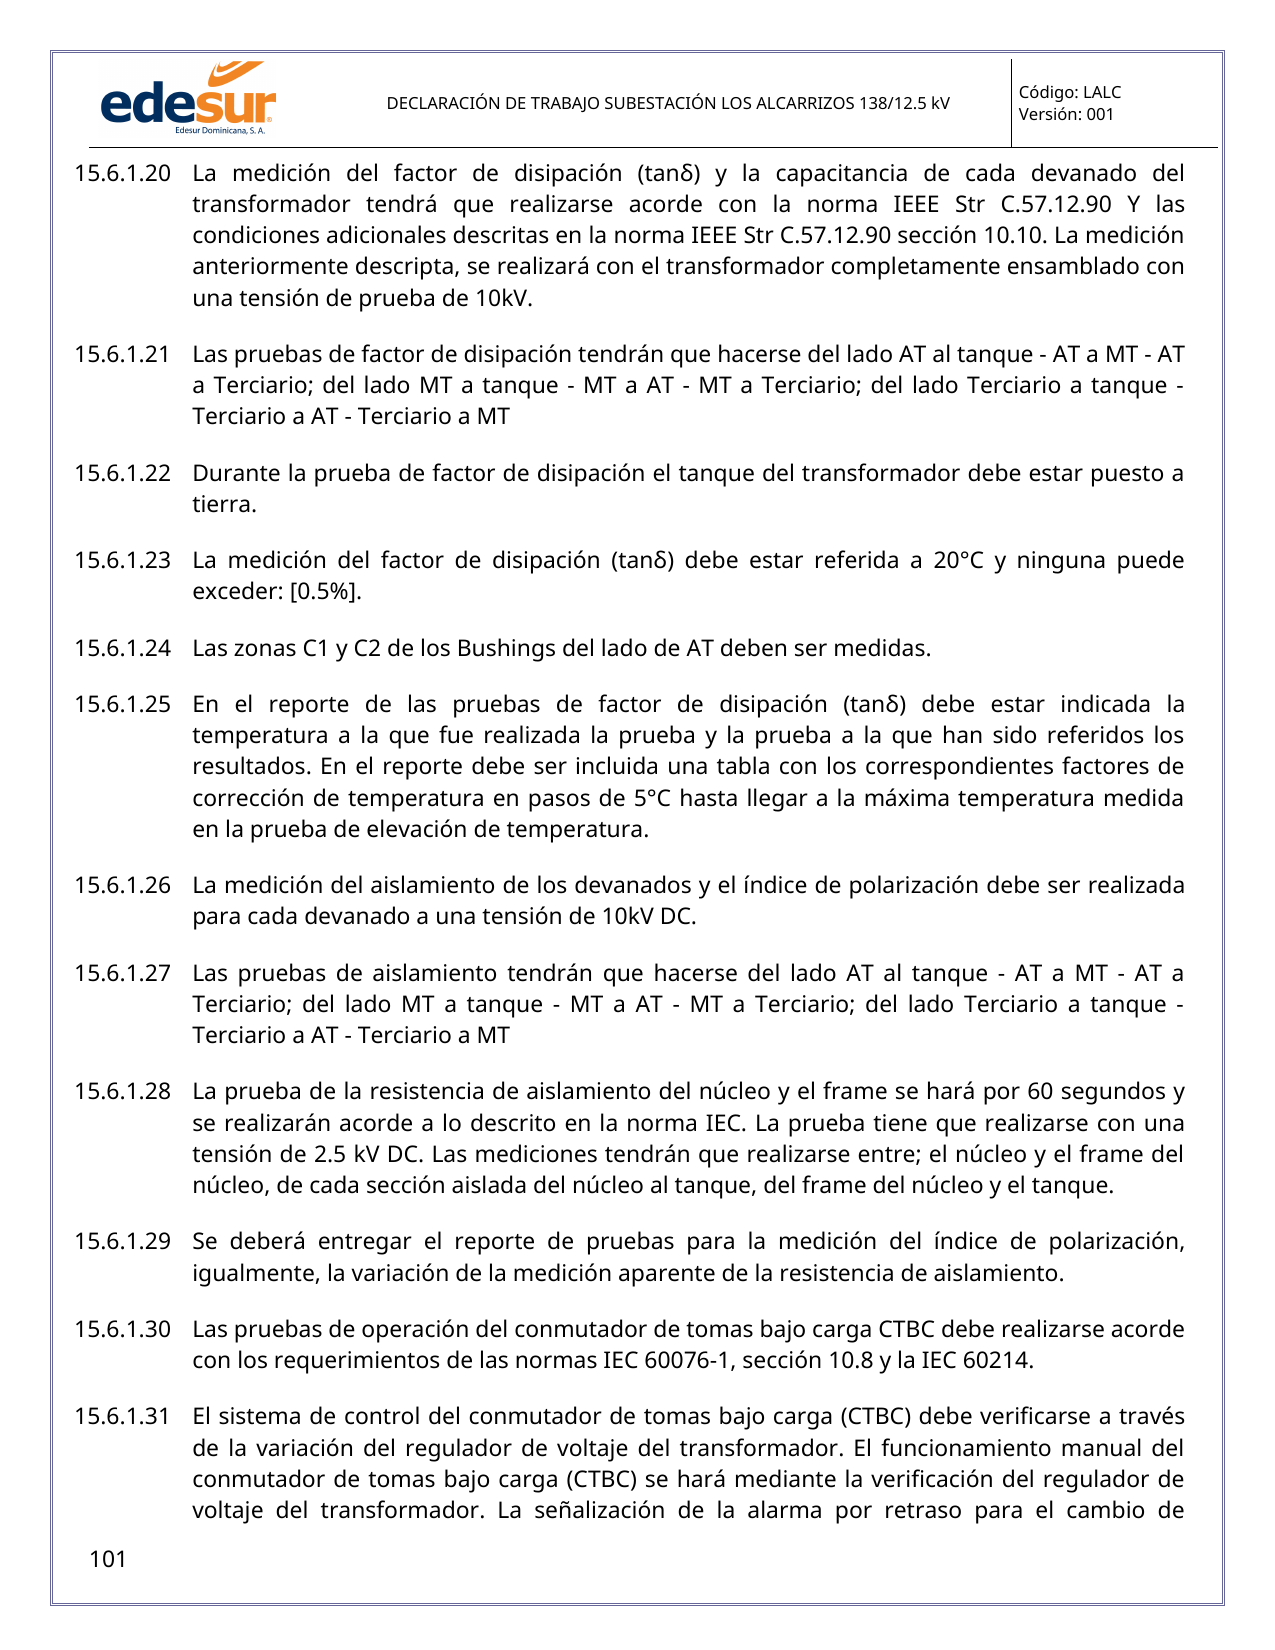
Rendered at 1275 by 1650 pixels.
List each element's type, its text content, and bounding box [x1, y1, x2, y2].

list Las pruebas de aislamiento tendrán que hacerse del lado AT al tanque - AT a MT - AT a Terciario; del lado MT a tanque - MT a AT - MT a Terciario; del lado Terciario a tanque - Terciario a AT - Terciario a MT [74, 957, 1186, 1050]
list La prueba de la resistencia de aislamiento del núcleo y el frame se hará por 60 segundos y se realizarán acorde a lo descrito en la norma IEC. La prueba tiene que realizarse con una tensión de 2.5 kV DC. Las mediciones tendrán que realizarse entre; el núcleo y el frame del núcleo, de cada sección aislada del núcleo al tanque, del frame del núcleo y el tanque. [74, 1075, 1186, 1200]
list La medición del factor de disipación (tanδ) y la capacitancia de cada devanado del transformador tendrá que realizarse acorde con la norma IEEE Str C.57.12.90 Y las condiciones adicionales descritas en la norma IEEE Str C.57.12.90 sección 10.10. La medición anteriormente descripta, se realizará con el transformador completamente ensamblado con una tensión de prueba de 10kV. [74, 157, 1186, 313]
list Las pruebas de factor de disipación tendrán que hacerse del lado AT al tanque - AT a MT - AT a Terciario; del lado MT a tanque - MT a AT - MT a Terciario; del lado Terciario a tanque - Terciario a AT - Terciario a MT [74, 338, 1186, 432]
list La medición del aislamiento de los devanados y el índice de polarización debe ser realizada para cada devanado a una tensión de 10kV DC. [74, 869, 1186, 932]
list En el reporte de las pruebas de factor de disipación (tanδ) debe estar indicada la temperatura a la que fue realizada la prueba y la prueba a la que han sido referidos los resultados. En el reporte debe ser incluida una tabla con los correspondientes factores de corrección de temperatura en pasos de 5°C hasta llegar a la máxima temperatura medida en la prueba de elevación de temperatura. [74, 688, 1186, 844]
list Las zonas C1 y C2 de los Bushings del lado de AT deben ser medidas. [74, 632, 1186, 663]
list Las pruebas de operación del conmutador de tomas bajo carga CTBC debe realizarse acorde con los requerimientos de las normas IEC 60076-1, sección 10.8 y la IEC 60214. [74, 1313, 1186, 1375]
list Se deberá entregar el reporte de pruebas para la medición del índice de polarización, igualmente, la variación de la medición aparente de la resistencia de aislamiento. [74, 1225, 1186, 1288]
list La medición del factor de disipación (tanδ) debe estar referida a 20°C y ninguna puede exceder: [0.5%]. [74, 544, 1186, 607]
picture [98, 59, 277, 138]
list Durante la prueba de factor de disipación el tanque del transformador debe estar puesto a tierra. [74, 457, 1186, 519]
